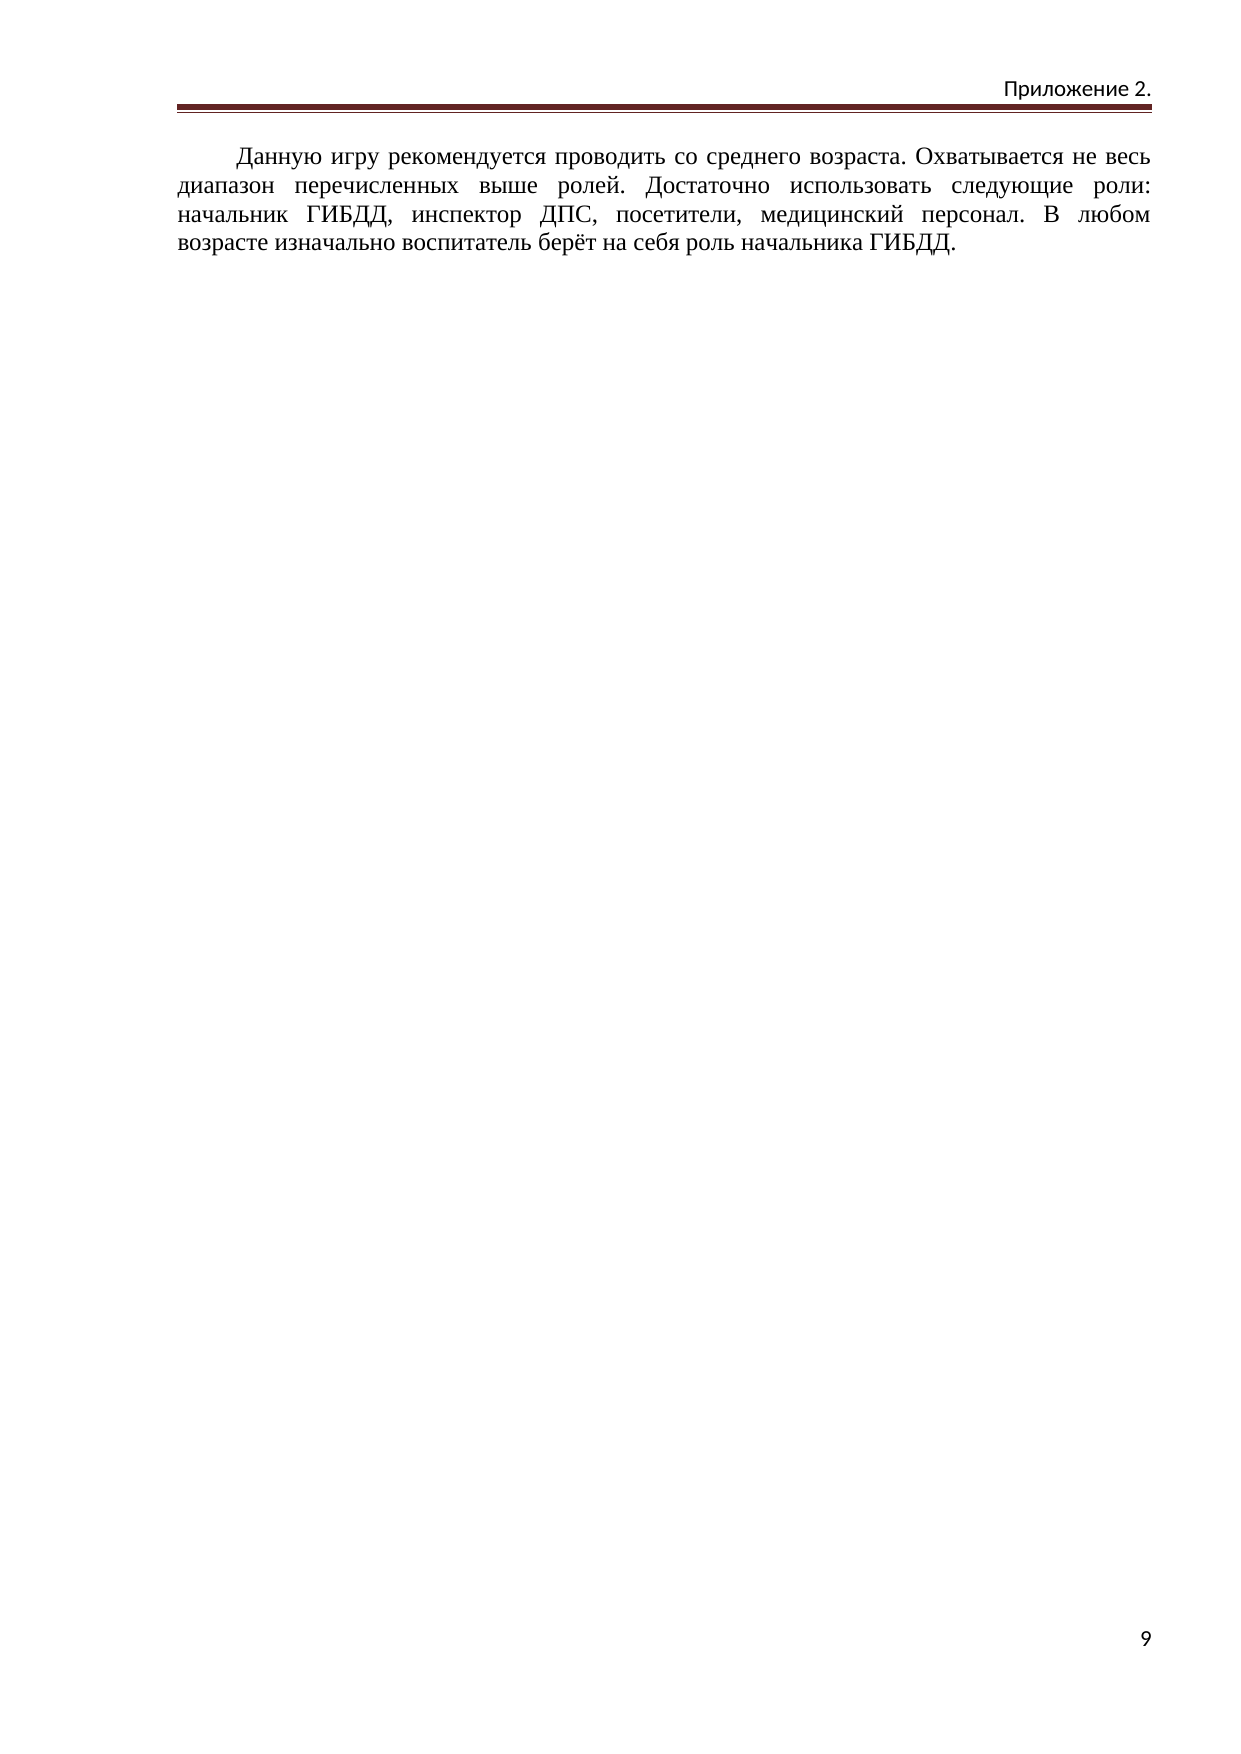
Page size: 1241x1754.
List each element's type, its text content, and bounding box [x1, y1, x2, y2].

text Данную игру рекомендуется проводить со среднего возраста. Охватывается не весь диапазон перечисленных выше ролей. Достаточно использовать следующие роли: начальник ГИБДД, инспектор ДПС, посетители, медицинский персонал. В любом возрасте изначально воспитатель берёт на себя роль начальника ГИБДД. [177, 141, 1152, 256]
